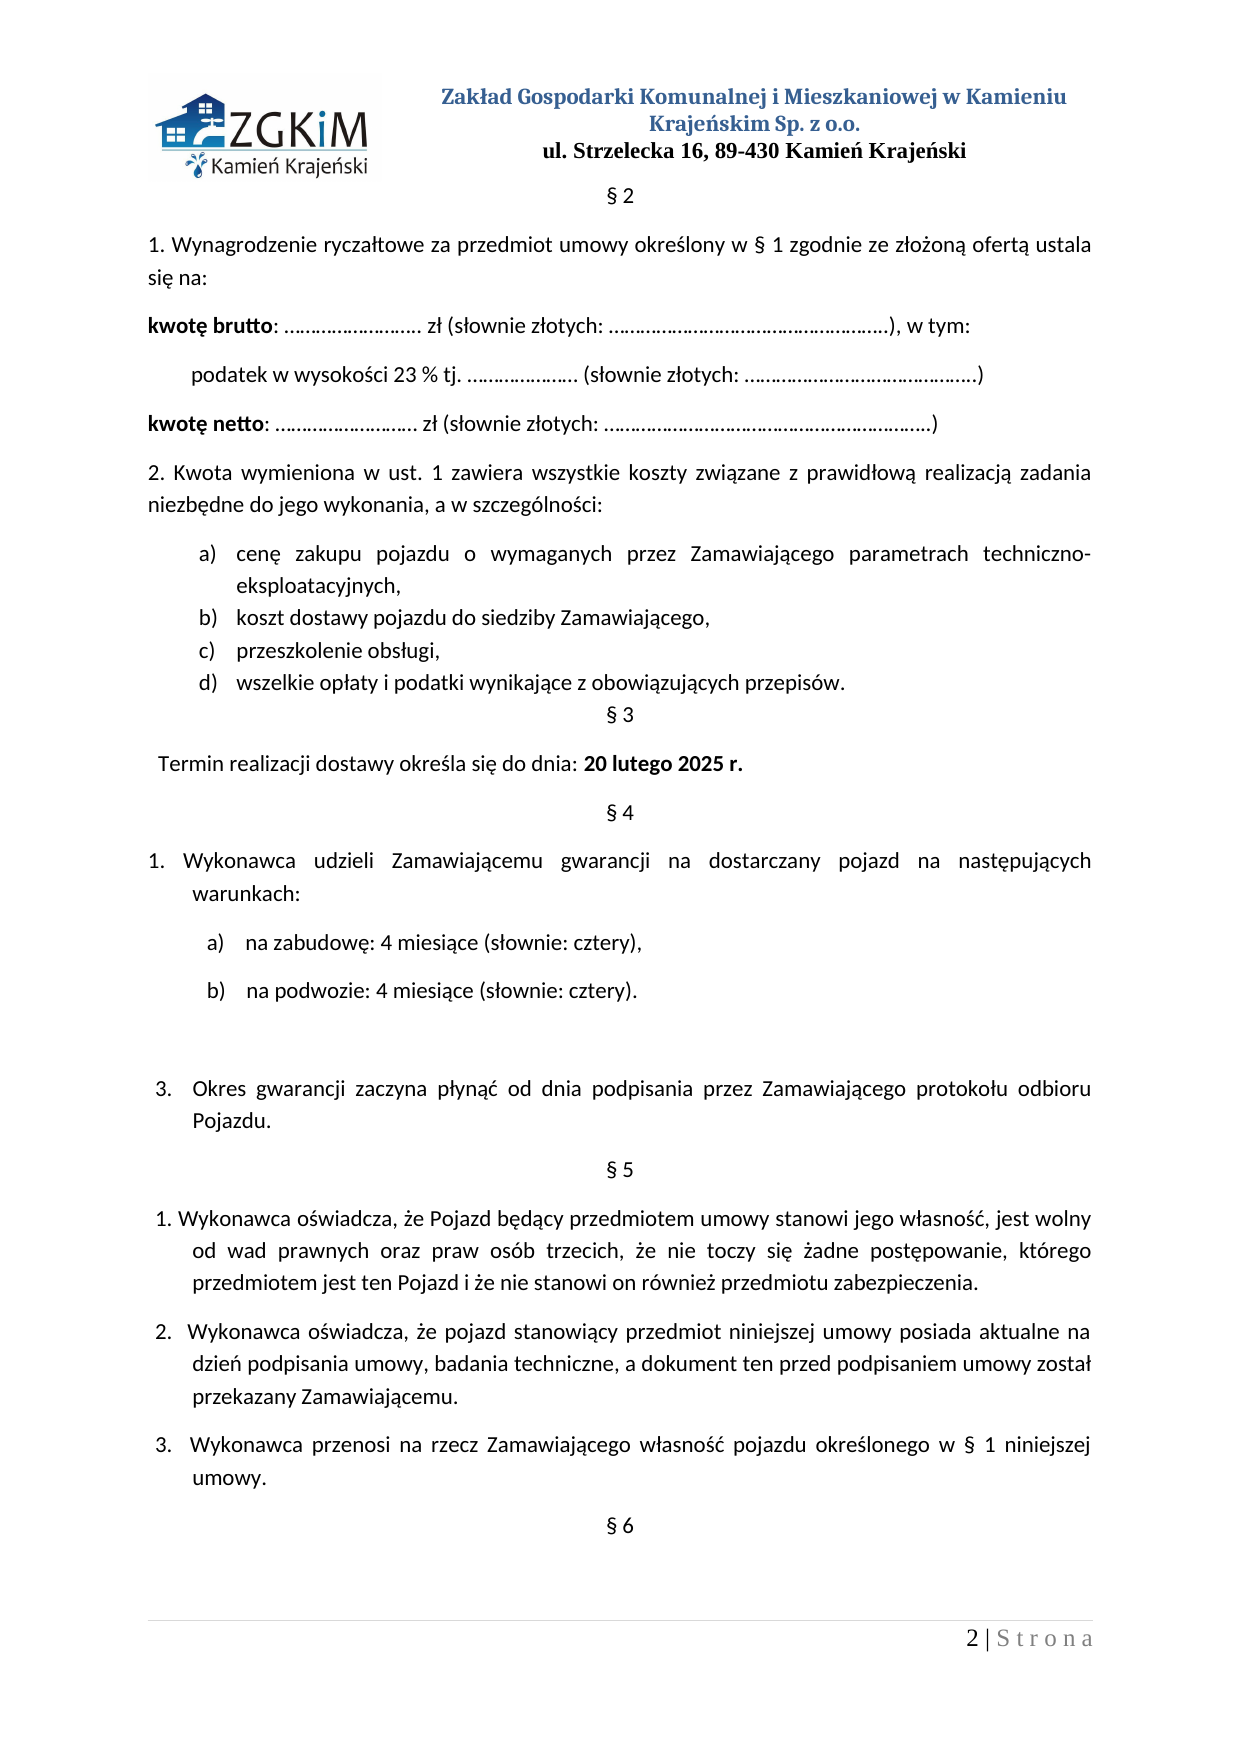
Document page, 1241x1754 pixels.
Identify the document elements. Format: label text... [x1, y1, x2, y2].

text podatek w wysokości 23 % tj. ………………… (słownie złotych: ……………………………………..) [155, 360, 1093, 388]
text 3. Wykonawca przenosi na rzecz Zamawiającego własność pojazdu określonego w § 1 niniejszej umowy. [155, 1431, 1093, 1491]
text 2. Kwota wymieniona w ust. 1 zawiera wszystkie koszty związane z prawidłową realizacją zadania niezbędne do jego wykonania, a w szczególności: [148, 458, 1093, 518]
text 2. Wykonawca oświadcza, że pojazd stanowiący przedmiot niniejszej umowy posiada aktualne na dzień podpisania umowy, badania techniczne, a dokument ten przed podpisaniem umowy został przekazany Zamawiającemu. [155, 1317, 1093, 1410]
list Okres gwarancji zaczyna płynąć od dnia podpisania przez Zamawiającego protokołu odbioru Pojazdu. [155, 1074, 1093, 1134]
list koszt dostawy pojazdu do siedziby Zamawiającego, [199, 603, 1093, 632]
list cenę zakupu pojazdu o wymaganych przez Zamawiającego parametrach techniczno-eksploatacyjnych, [199, 539, 1093, 599]
text § 5 [147, 1155, 1093, 1183]
text 1. Wykonawca udzieli Zamawiającemu gwarancji na dostarczany pojazd na następujących warunkach: [148, 847, 1093, 907]
text a) na zabudowę: 4 miesiące (słownie: cztery), [207, 928, 1093, 956]
text § 3 [147, 700, 1093, 728]
text kwotę brutto: …………………….. zł (słownie złotych: ……………………………………………..), w tym: [148, 312, 1093, 339]
text § 2 [148, 182, 1093, 210]
list przeszkolenie obsługi, [199, 636, 1093, 664]
text 1. Wykonawca oświadcza, że Pojazd będący przedmiotem umowy stanowi jego własność, jest wolny od wad prawnych oraz praw osób trzecich, że nie toczy się żadne postępowanie, którego przedmiotem jest ten Pojazd i że nie stanowi on również przedmiotu zabezpieczenia. [155, 1204, 1093, 1297]
text § 6 [147, 1512, 1093, 1540]
text 1. Wynagrodzenie ryczałtowe za przedmiot umowy określony w § 1 zgodnie ze złożoną ofertą ustala się na: [148, 231, 1093, 291]
text § 4 [147, 798, 1093, 826]
text Termin realizacji dostawy określa się do dnia: 20 lutego 2025 r. [148, 749, 1093, 777]
list wszelkie opłaty i podatki wynikające z obowiązujących przepisów. [199, 668, 1093, 696]
text b) na podwozie: 4 miesiące (słownie: cztery). [207, 977, 1093, 1004]
text kwotę netto: ……………………… zł (słownie złotych: ……………………………………………………..) [148, 409, 1093, 437]
